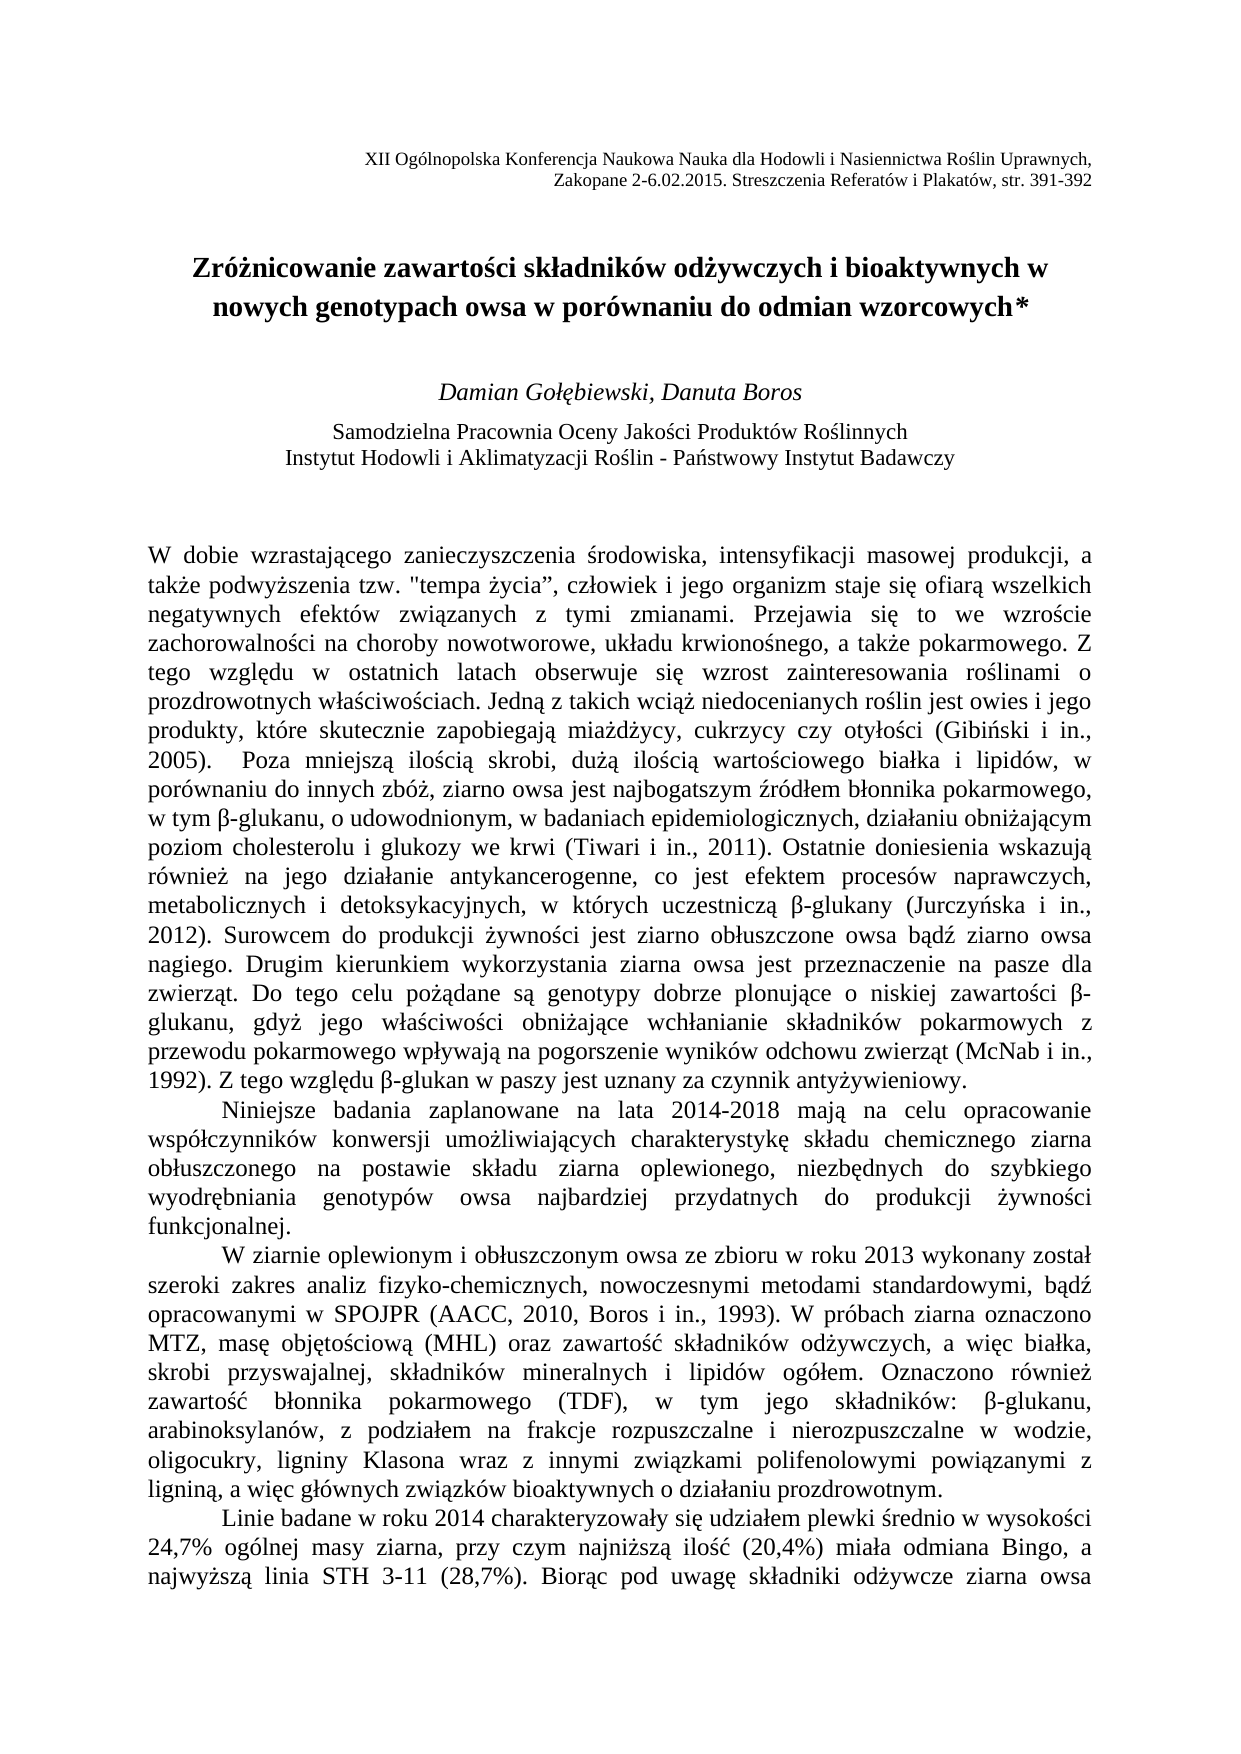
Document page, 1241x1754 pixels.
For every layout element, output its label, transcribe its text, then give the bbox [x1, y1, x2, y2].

text W dobie wzrastającego zanieczyszczenia środowiska, intensyfikacji masowej produkcji, a także podwyższenia tzw. "tempa życia”, człowiek i jego organizm staje się ofiarą wszelkich negatywnych efektów związanych z tymi zmianami. Przejawia się to we wzroście zachorowalności na choroby nowotworowe, układu krwionośnego, a także pokarmowego. Z tego względu w ostatnich latach obserwuje się wzrost zainteresowania roślinami o prozdrowotnych właściwościach. Jedną z takich wciąż niedocenianych roślin jest owies i jego produkty, które skutecznie zapobiegają miażdżycy, cukrzycy czy otyłości (Gibiński i in., 2005). Poza mniejszą ilością skrobi, dużą ilością wartościowego białka i lipidów, w porównaniu do innych zbóż, ziarno owsa jest najbogatszym źródłem błonnika pokarmowego, w tym β-glukanu, o udowodnionym, w badaniach epidemiologicznych, działaniu obniżającym poziom cholesterolu i glukozy we krwi (Tiwari i in., 2011). Ostatnie doniesienia wskazują również na jego działanie antykancerogenne, co jest efektem procesów naprawczych, metabolicznych i detoksykacyjnych, w których uczestniczą β-glukany (Jurczyńska i in., 2012). Surowcem do produkcji żywności jest ziarno obłuszczone owsa bądź ziarno owsa nagiego. Drugim kierunkiem wykorzystania ziarna owsa jest przeznaczenie na pasze dla zwierząt. Do tego celu pożądane są genotypy dobrze plonujące o niskiej zawartości β-glukanu, gdyż jego właściwości obniżające wchłanianie składników pokarmowych z przewodu pokarmowego wpływają na pogorszenie wyników odchowu zwierząt (McNab i in., 1992). Z tego względu β-glukan w paszy jest uznany za czynnik antyżywieniowy. [148, 540, 1093, 1094]
text W ziarnie oplewionym i obłuszczonym owsa ze zbioru w roku 2013 wykonany został szeroki zakres analiz fizyko-chemicznych, nowoczesnymi metodami standardowymi, bądź opracowanymi w SPOJPR (AACC, 2010, Boros i in., 1993). W próbach ziarna oznaczono MTZ, masę objętościową (MHL) oraz zawartość składników odżywczych, a więc białka, skrobi przyswajalnej, składników mineralnych i lipidów ogółem. Oznaczono również zawartość błonnika pokarmowego (TDF), w tym jego składników: β-glukanu, arabinoksylanów, z podziałem na frakcje rozpuszczalne i nierozpuszczalne w wodzie, oligocukry, ligniny Klasona wraz z innymi związkami polifenolowymi powiązanymi z ligniną, a więc głównych związków bioaktywnych o działaniu prozdrowotnym. [148, 1240, 1093, 1503]
text Zróżnicowanie zawartości składników odżywczych i bioaktywnych w nowych genotypach owsa w porównaniu do odmian wzorcowych* [148, 250, 1093, 322]
text Instytut Hodowli i Aklimatyzacji Roślin - Państwowy Instytut Badawczy [148, 444, 1093, 471]
text Zakopane 2-6.02.2015. Streszczenia Referatów i Plakatów, str. 391-392 [148, 169, 1093, 191]
text Damian Gołębiewski, Danuta Boros [148, 377, 1093, 406]
text Niniejsze badania zaplanowane na lata 2014-2018 mają na celu opracowanie współczynników konwersji umożliwiających charakterystykę składu chemicznego ziarna obłuszczonego na postawie składu ziarna oplewionego, niezbędnych do szybkiego wyodrębniania genotypów owsa najbardziej przydatnych do produkcji żywności funkcjonalnej. [148, 1094, 1093, 1240]
text Samodzielna Pracownia Oceny Jakości Produktów Roślinnych [148, 418, 1093, 444]
text XII Ogólnopolska Konferencja Naukowa Nauka dla Hodowli i Nasiennictwa Roślin Uprawnych, [148, 148, 1093, 169]
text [148, 1503, 1093, 1590]
